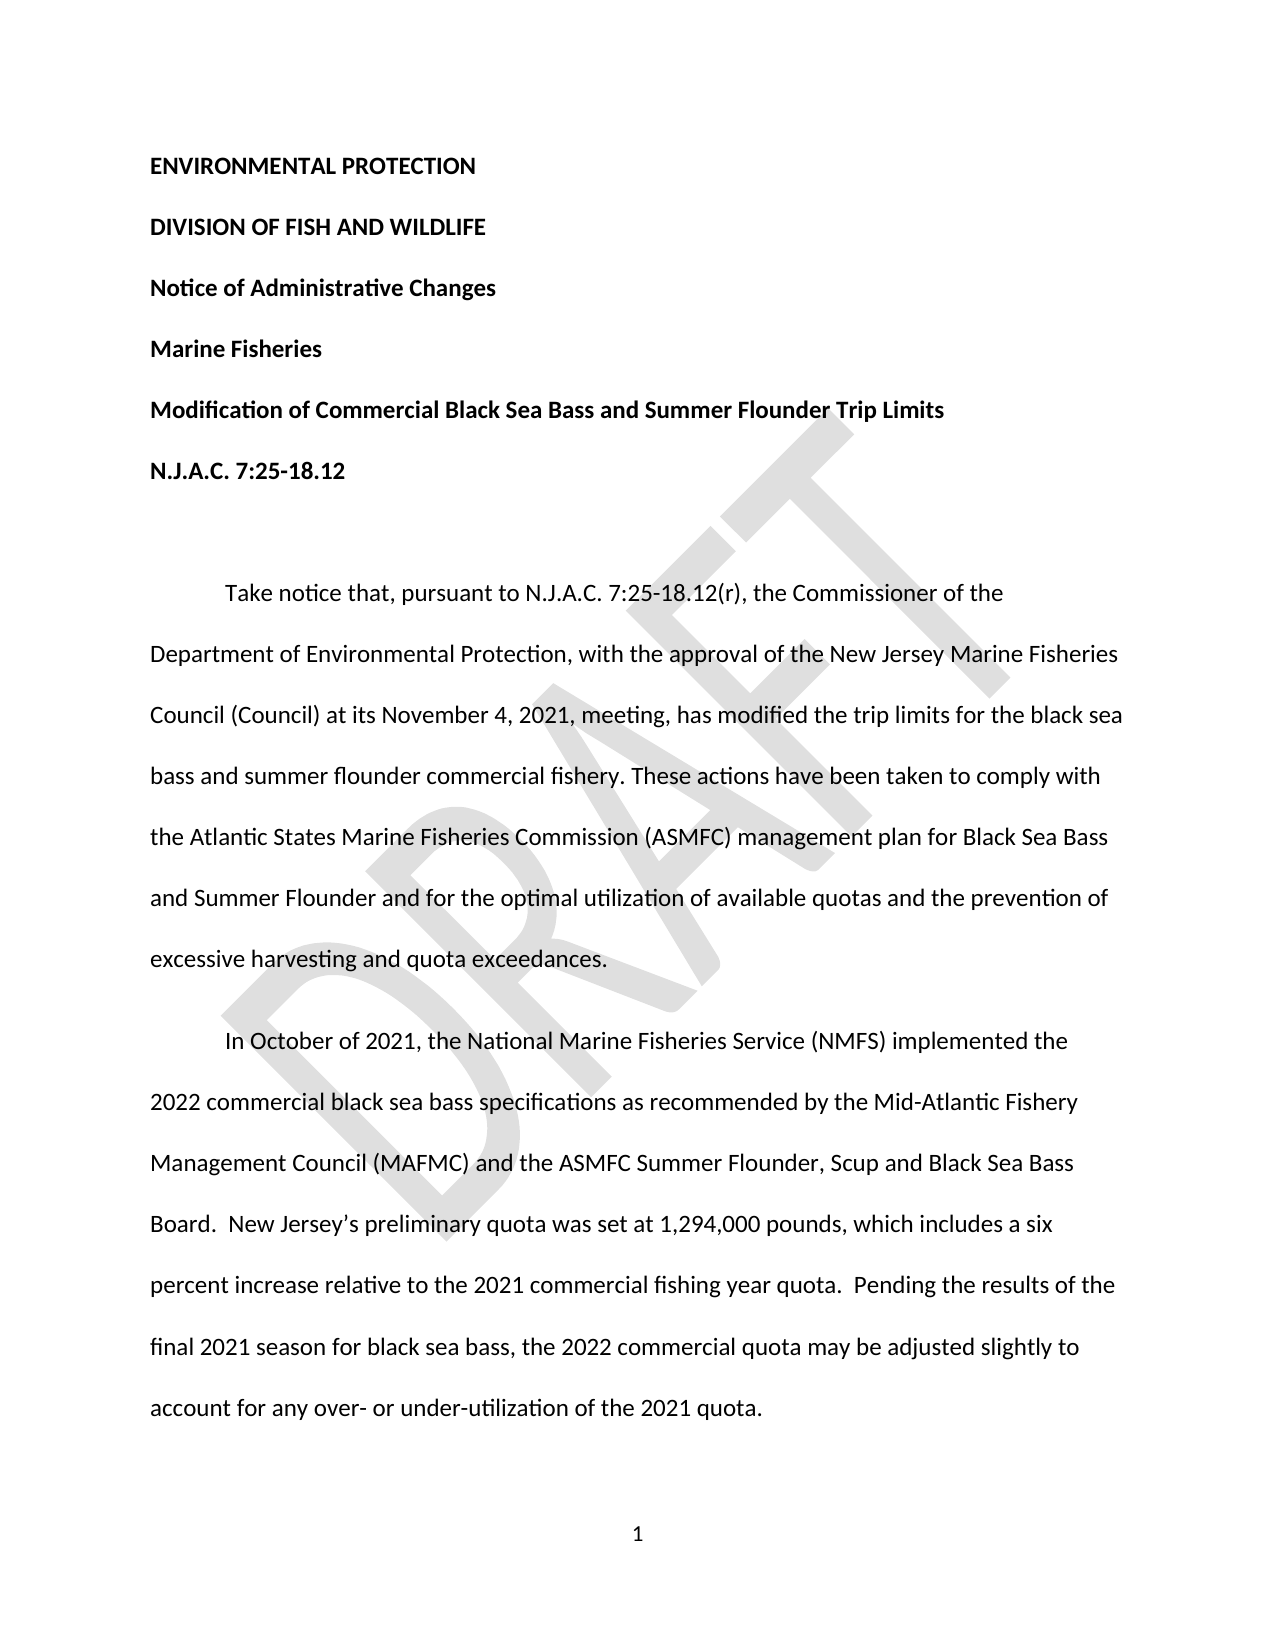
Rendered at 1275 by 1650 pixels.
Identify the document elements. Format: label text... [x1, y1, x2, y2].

text Notice of Administrative Changes [150, 272, 1125, 303]
text N.J.A.C. 7:25-18.12 [150, 455, 1125, 486]
text Marine Fisheries [150, 333, 1125, 364]
text Take notice that, pursuant to N.J.A.C. 7:25-18.12(r), the Commissioner of the Department of Environmental Protection, with the approval of the New Jersey Marine Fisheries Council (Council) at its November 4, 2021, meeting, has modified the trip limits for the black sea bass and summer flounder commercial fishery. These actions have been taken to comply with the Atlantic States Marine Fisheries Commission (ASMFC) management plan for Black Sea Bass and Summer Flounder and for the optimal utilization of available quotas and the prevention of excessive harvesting and quota exceedances. [150, 577, 1125, 974]
text ENVIRONMENTAL PROTECTION [150, 150, 1125, 181]
text DIVISION OF FISH AND WILDLIFE [150, 211, 1125, 242]
text Modification of Commercial Black Sea Bass and Summer Flounder Trip Limits [150, 394, 1125, 425]
text In October of 2021, the National Marine Fisheries Service (NMFS) implemented the 2022 commercial black sea bass specifications as recommended by the Mid-Atlantic Fishery Management Council (MAFMC) and the ASMFC Summer Flounder, Scup and Black Sea Bass Board. New Jersey’s preliminary quota was set at 1,294,000 pounds, which includes a six percent increase relative to the 2021 commercial fishing year quota. Pending the results of the final 2021 season for black sea bass, the 2022 commercial quota may be adjusted slightly to account for any over- or under-utilization of the 2021 quota. [150, 1025, 1125, 1422]
